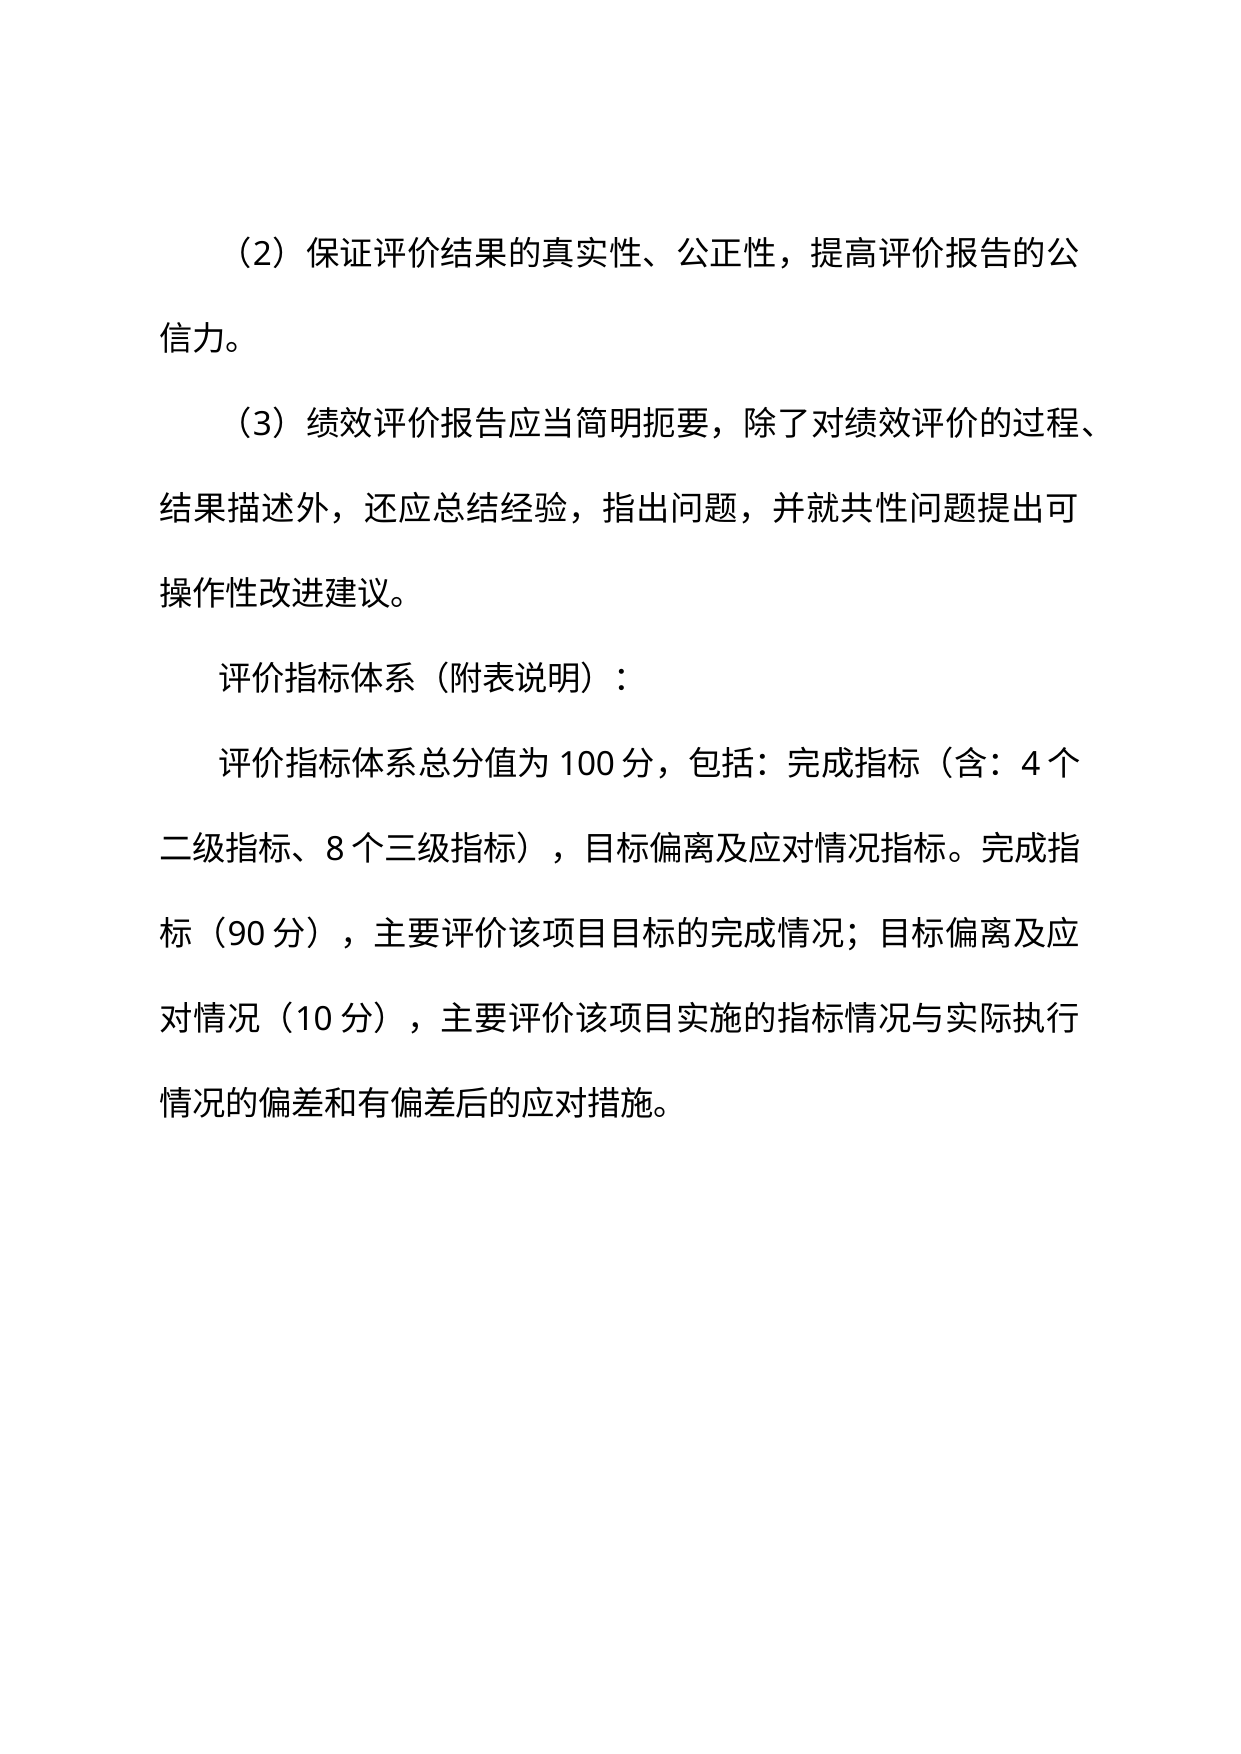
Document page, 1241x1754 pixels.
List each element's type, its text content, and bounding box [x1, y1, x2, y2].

text 评价指标体系（附表说明）： [159, 634, 1081, 719]
text 评价指标体系总分值为100分，包括：完成指标（含：4个二级指标、8个三级指标），目标偏离及应对情况指标。完成指标（90分），主要评价该项目目标的完成情况；目标偏离及应对情况（10分），主要评价该项目实施的指标情况与实际执行情况的偏差和有偏差后的应对措施。 [159, 719, 1081, 1144]
text （3）绩效评价报告应当简明扼要，除了对绩效评价的过程、结果描述外，还应总结经验，指出问题，并就共性问题提出可操作性改进建议。 [159, 379, 1081, 634]
text （2）保证评价结果的真实性、公正性，提高评价报告的公信力。 [159, 209, 1081, 379]
